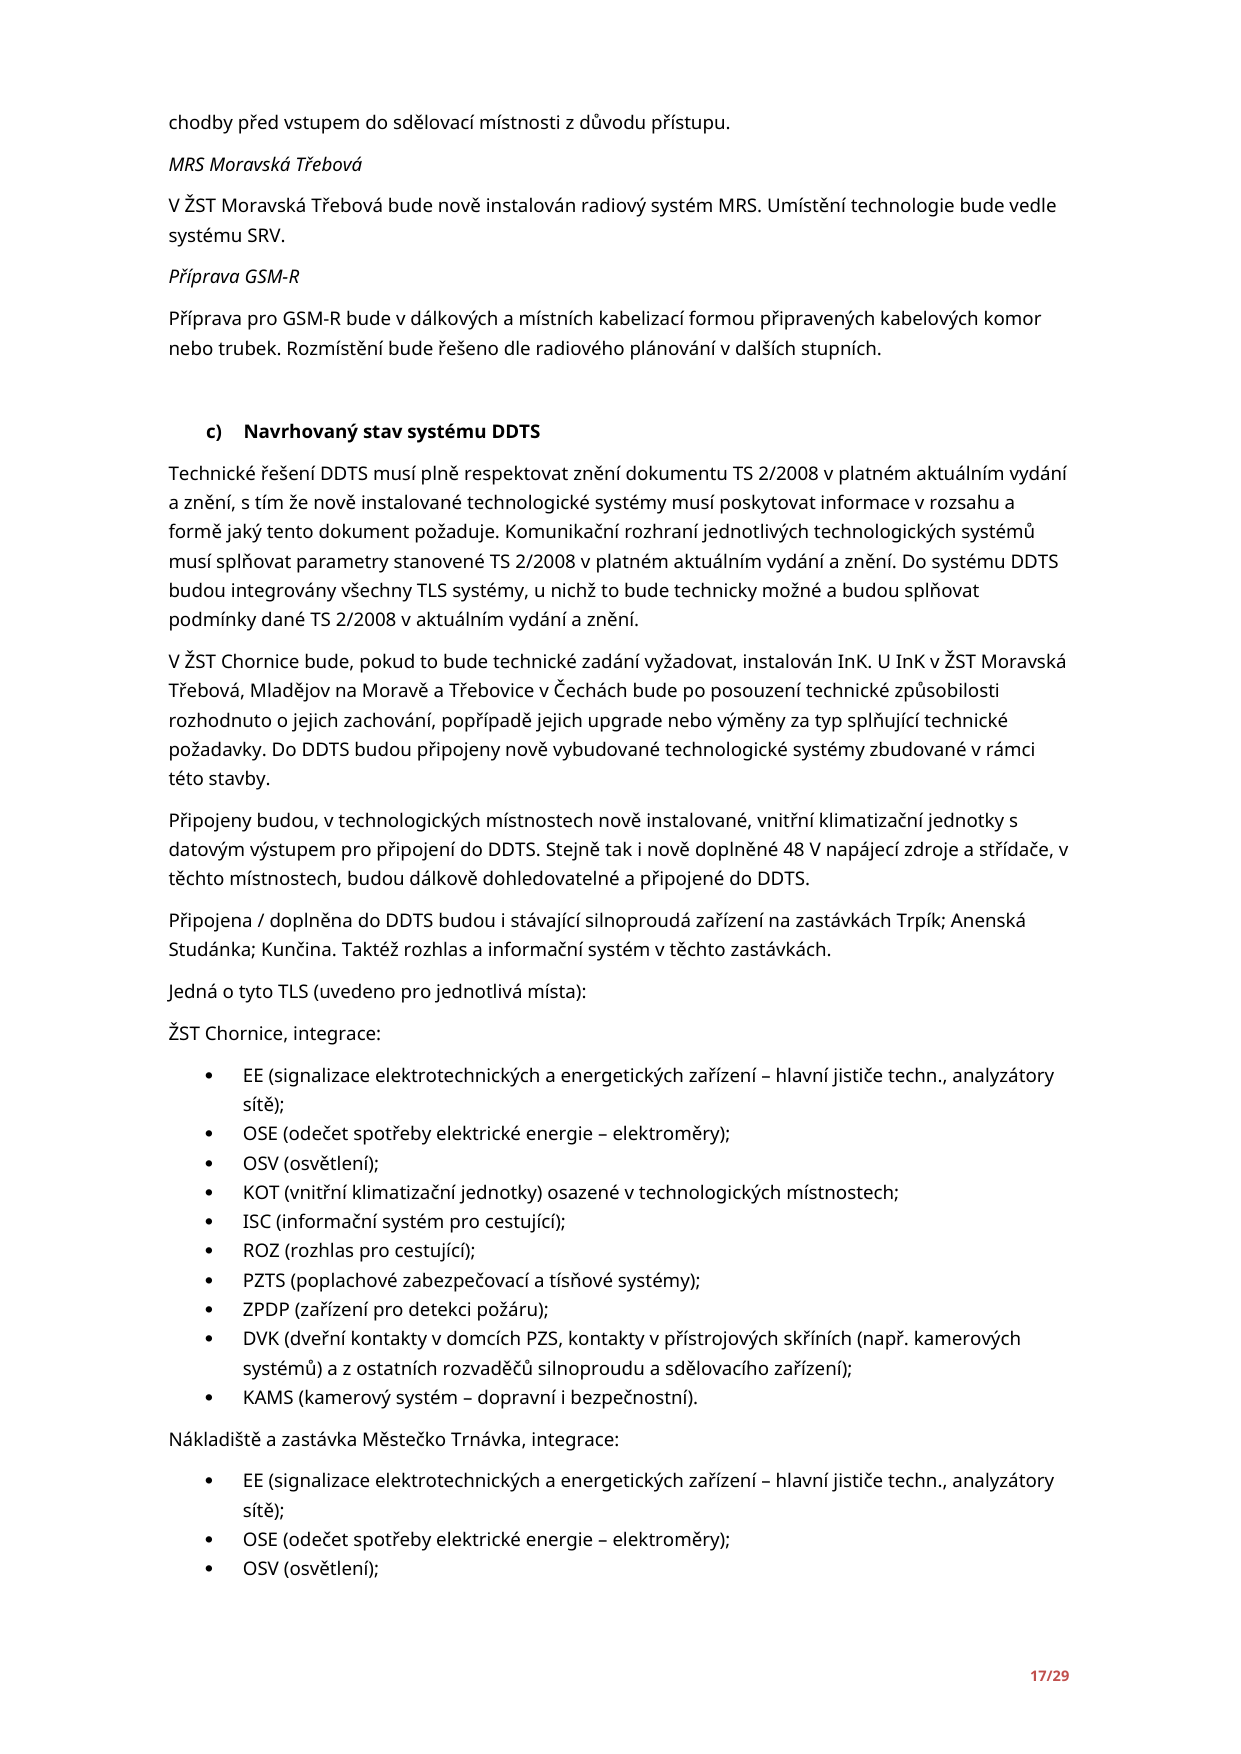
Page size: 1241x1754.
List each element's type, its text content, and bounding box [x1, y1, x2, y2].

text Jedná o tyto TLS (uvedeno pro jednotlivá místa): [168, 978, 1072, 1004]
list OSE (odečet spotřeby elektrické energie – elektroměry); [206, 1121, 1072, 1146]
list PZTS (poplachové zabezpečovací a tísňové systémy); [206, 1267, 1072, 1292]
text Připojeny budou, v technologických místnostech nově instalované, vnitřní klimatizační jednotky s datovým výstupem pro připojení do DDTS. Stejně tak i nově doplněné 48 V napájecí zdroje a střídače, v těchto místnostech, budou dálkově dohledovatelné a připojené do DDTS. [168, 807, 1072, 891]
list ZPDP (zařízení pro detekci požáru); [206, 1296, 1072, 1322]
list OSE (odečet spotřeby elektrické energie – elektroměry); [206, 1526, 1072, 1552]
list KOT (vnitřní klimatizační jednotky) osazené v technologických místnostech; [206, 1179, 1072, 1205]
text V ŽST Moravská Třebová bude nově instalován radiový systém MRS. Umístění technologie bude vedle systému SRV. [168, 193, 1072, 248]
list Navrhovaný stav systému DDTS [206, 418, 1072, 444]
text Příprava pro GSM-R bude v dálkových a místních kabelizací formou připravených kabelových komor nebo trubek. Rozmístění bude řešeno dle radiového plánování v dalších stupních. [168, 306, 1072, 360]
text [168, 109, 1072, 135]
list ROZ (rozhlas pro cestující); [206, 1238, 1072, 1263]
text Příprava GSM-R [168, 264, 1072, 289]
list ISC (informační systém pro cestující); [206, 1208, 1072, 1234]
list KAMS (kamerový systém – dopravní i bezpečnostní). [206, 1384, 1072, 1409]
list OSV (osvětlení); [206, 1150, 1072, 1175]
list EE (signalizace elektrotechnických a energetických zařízení – hlavní jističe techn., analyzátory sítě); [206, 1468, 1072, 1522]
list DVK (dveřní kontakty v domcích PZS, kontakty v přístrojových skříních (např. kamerových systémů) a z ostatních rozvaděčů silnoproudu a sdělovacího zařízení); [206, 1326, 1072, 1380]
text V ŽST Chornice bude, pokud to bude technické zadání vyžadovat, instalován InK. U InK v ŽST Moravská Třebová, Mladějov na Moravě a Třebovice v Čechách bude po posouzení technické způsobilosti rozhodnuto o jejich zachování, popřípadě jejich upgrade nebo výměny za typ splňující technické požadavky. Do DDTS budou připojeny nově vybudované technologické systémy zbudované v rámci této stavby. [168, 648, 1072, 791]
list OSV (osvětlení); [206, 1555, 1072, 1581]
list EE (signalizace elektrotechnických a energetických zařízení – hlavní jističe techn., analyzátory sítě); [206, 1062, 1072, 1117]
text MRS Moravská Třebová [168, 151, 1072, 177]
text Nákladiště a zastávka Městečko Trnávka, integrace: [168, 1426, 1072, 1451]
text Technické řešení DDTS musí plně respektovat znění dokumentu TS 2/2008 v platném aktuálním vydání a znění, s tím že nově instalované technologické systémy musí poskytovat informace v rozsahu a formě jaký tento dokument požaduje. Komunikační rozhraní jednotlivých technologických systémů musí splňovat parametry stanovené TS 2/2008 v platném aktuálním vydání a znění. Do systému DDTS budou integrovány všechny TLS systémy, u nichž to bude technicky možné a budou splňovat podmínky dané TS 2/2008 v aktuálním vydání a znění. [168, 460, 1072, 632]
text Připojena / doplněna do DDTS budou i stávající silnoproudá zařízení na zastávkách Trpík; Anenská Studánka; Kunčina. Taktéž rozhlas a informační systém v těchto zastávkách. [168, 907, 1072, 962]
text ŽST Chornice, integrace: [168, 1020, 1072, 1046]
